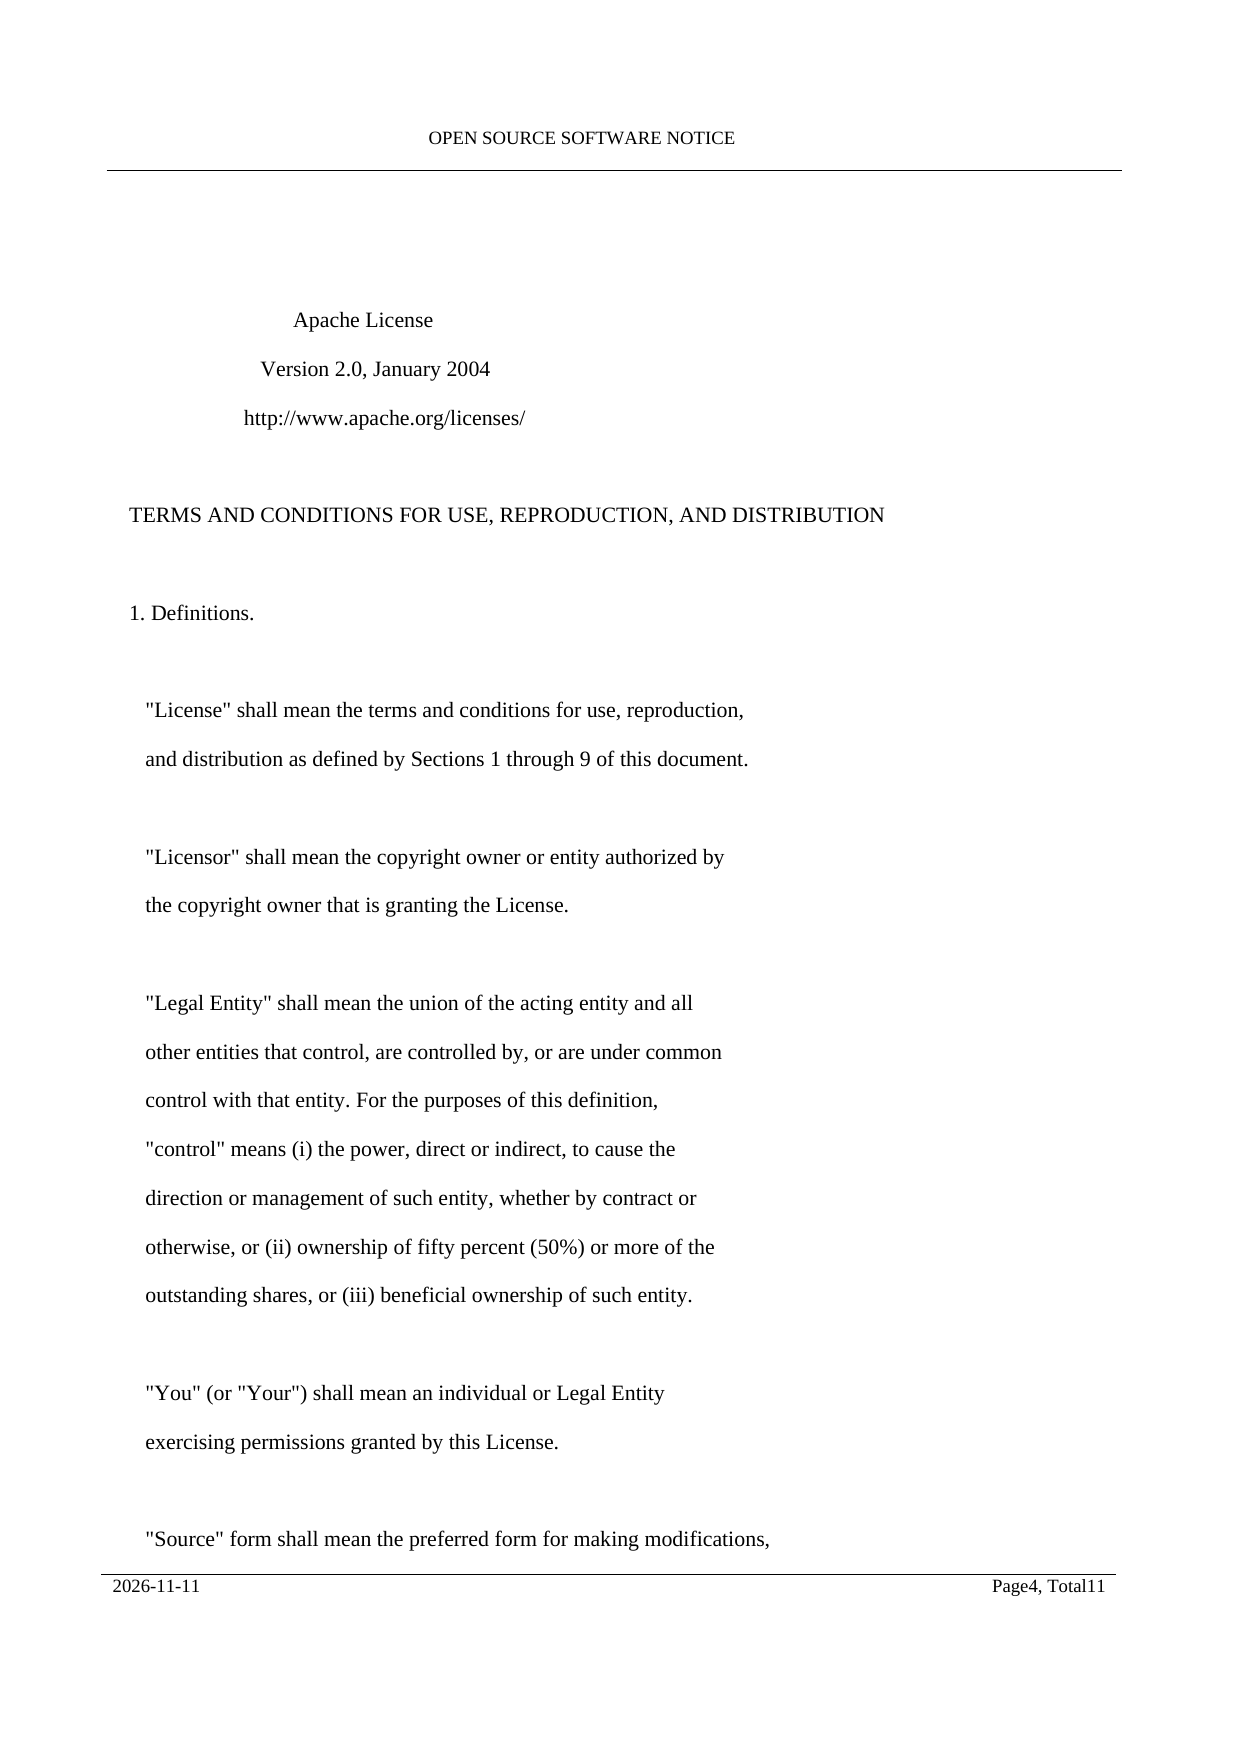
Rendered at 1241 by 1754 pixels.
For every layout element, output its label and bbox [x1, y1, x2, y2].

text [112, 206, 1128, 1555]
